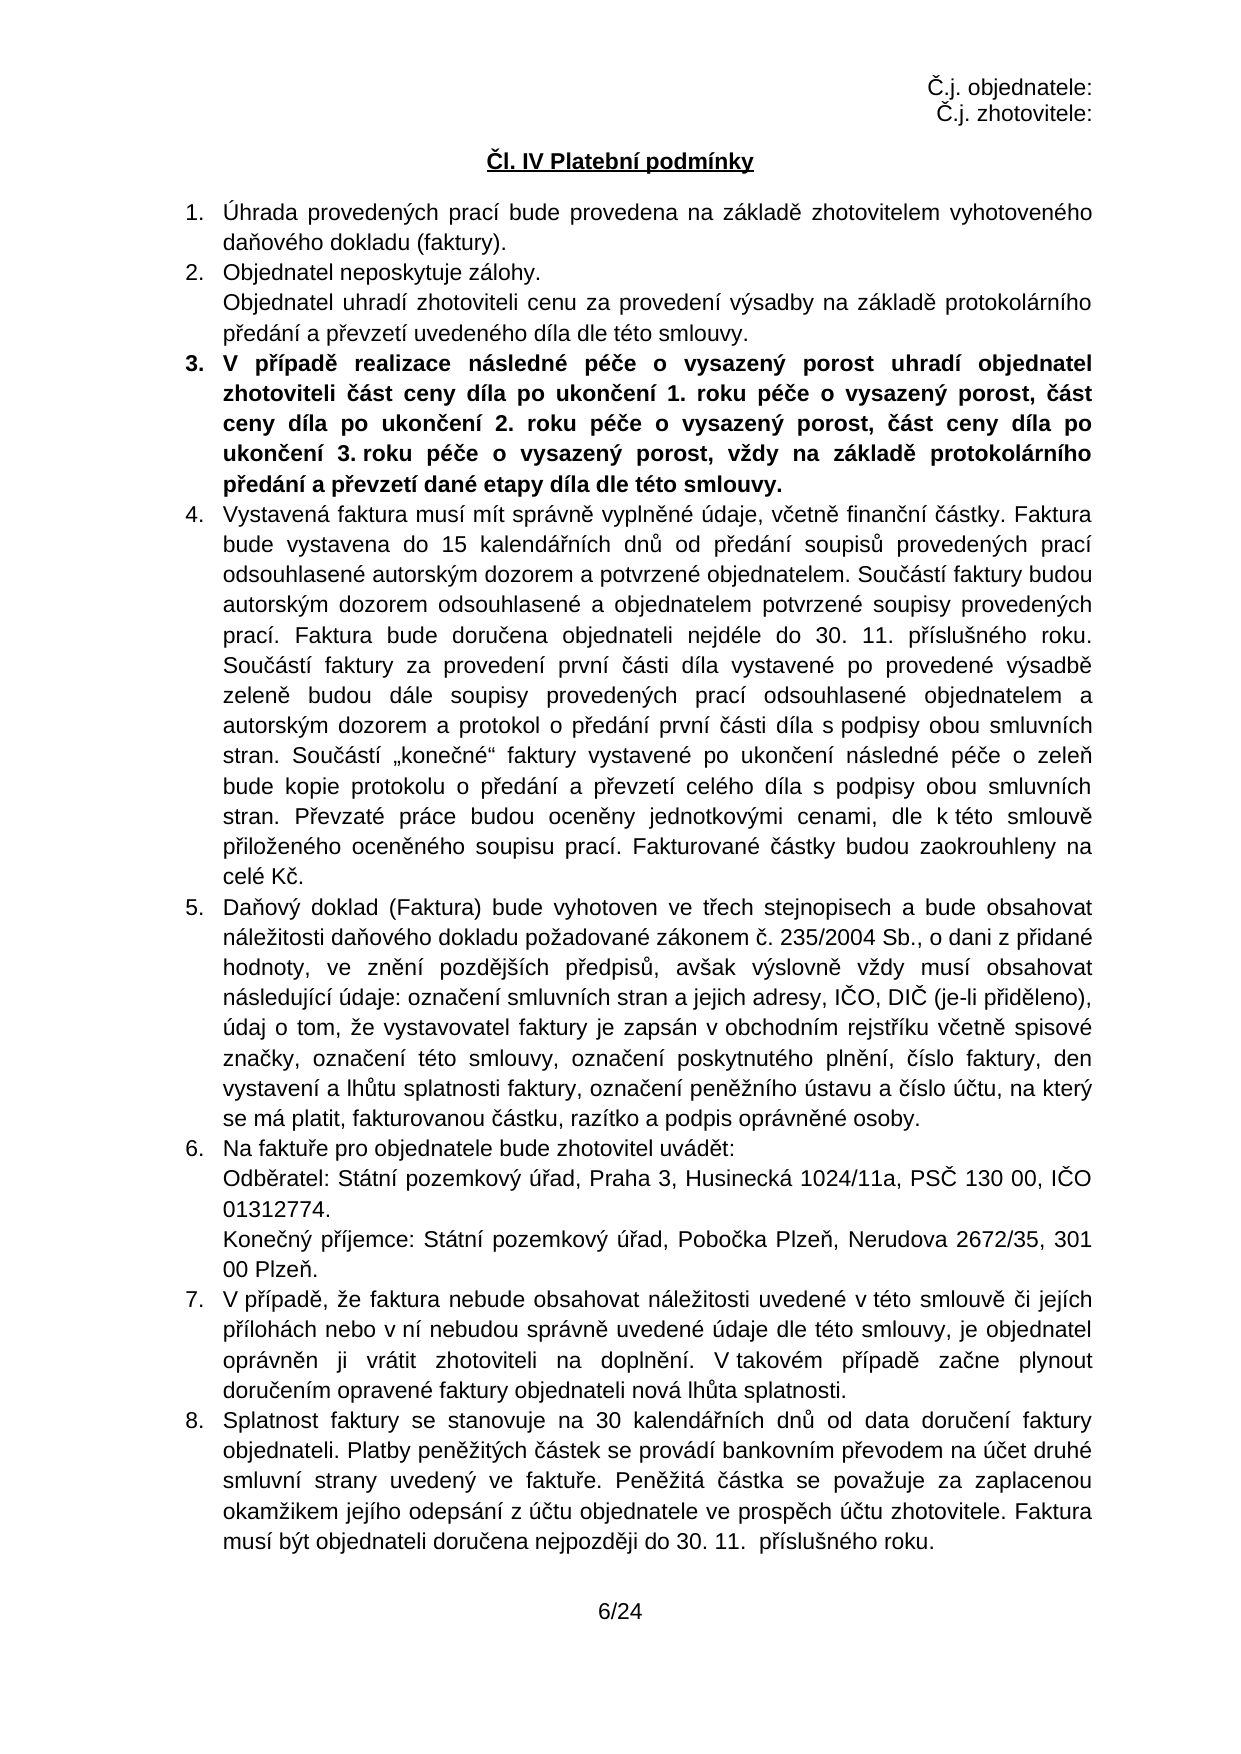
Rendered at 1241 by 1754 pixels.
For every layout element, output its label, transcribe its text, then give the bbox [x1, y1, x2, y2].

list V případě, že faktura nebude obsahovat náležitosti uvedené v této smlouvě či jejích přílohách nebo v ní nebudou správně uvedené údaje dle této smlouvy, je objednatel oprávněn ji vrátit zhotoviteli na doplnění. V takovém případě začne plynout doručením opravené faktury objednateli nová lhůta splatnosti. [185, 1286, 1093, 1403]
list Objednatel neposkytuje zálohy. [185, 259, 1093, 285]
list Vystavená faktura musí mít správně vyplněné údaje, včetně finanční částky. Faktura bude vystavena do 15 kalendářních dnů od předání soupisů provedených prací odsouhlasené autorským dozorem a potvrzené objednatelem. Součástí faktury budou autorským dozorem odsouhlasené a objednatelem potvrzené soupisy provedených prací. Faktura bude doručena objednateli nejdéle do 30. 11. příslušného roku. Součástí faktury za provedení první části díla vystavené po provedené výsadbě zeleně budou dále soupisy provedených prací odsouhlasené objednatelem a autorským dozorem a protokol o předání první části díla s podpisy obou smluvních stran. Součástí „konečné“ faktury vystavené po ukončení následné péče o zeleň bude kopie protokolu o předání a převzetí celého díla s podpisy obou smluvních stran. Převzaté práce budou oceněny jednotkovými cenami, dle k této smlouvě přiloženého oceněného soupisu prací. Fakturované částky budou zaokrouhleny na celé Kč. [185, 501, 1093, 889]
list Odběratel: Státní pozemkový úřad, Praha 3, Husinecká 1024/11a, PSČ 130 00, IČO 01312774. [223, 1165, 1093, 1222]
list Objednatel uhradí zhotoviteli cenu za provedení výsadby na základě protokolárního předání a převzetí uvedeného díla dle této smlouvy. [223, 289, 1093, 346]
list Konečný příjemce: Státní pozemkový úřad, Pobočka Plzeň, Nerudova 2672/35, 301 00 Plzeň. [223, 1226, 1093, 1282]
text Čl. IV Platební podmínky [148, 148, 1093, 174]
list V případě realizace následné péče o vysazený porost uhradí objednatel zhotoviteli část ceny díla po ukončení 1. roku péče o vysazený porost, část ceny díla po ukončení 2. roku péče o vysazený porost, část ceny díla po ukončení 3. roku péče o vysazený porost, vždy na základě protokolárního předání a převzetí dané etapy díla dle této smlouvy. [185, 350, 1093, 497]
list Úhrada provedených prací bude provedena na základě zhotovitelem vyhotoveného daňového dokladu (faktury). [185, 199, 1093, 255]
list Splatnost faktury se stanovuje na 30 kalendářních dnů od data doručení faktury objednateli. Platby peněžitých částek se provádí bankovním převodem na účet druhé smluvní strany uvedený ve faktuře. Peněžitá částka se považuje za zaplacenou okamžikem jejího odepsání z účtu objednatele ve prospěch účtu zhotovitele. Faktura musí být objednateli doručena nejpozději do 30. 11. příslušného roku. [185, 1407, 1093, 1554]
list Na faktuře pro objednatele bude zhotovitel uvádět: [185, 1135, 1093, 1161]
list Daňový doklad (Faktura) bude vyhotoven ve třech stejnopisech a bude obsahovat náležitosti daňového dokladu požadované zákonem č. 235/2004 Sb., o dani z přidané hodnoty, ve znění pozdějších předpisů, avšak výslovně vždy musí obsahovat následující údaje: označení smluvních stran a jejich adresy, IČO, DIČ (je-li přiděleno), údaj o tom, že vystavovatel faktury je zapsán v obchodním rejstříku včetně spisové značky, označení této smlouvy, označení poskytnutého plnění, číslo faktury, den vystavení a lhůtu splatnosti faktury, označení peněžního ústavu a číslo účtu, na který se má platit, fakturovanou částku, razítko a podpis oprávněné osoby. [185, 893, 1093, 1131]
